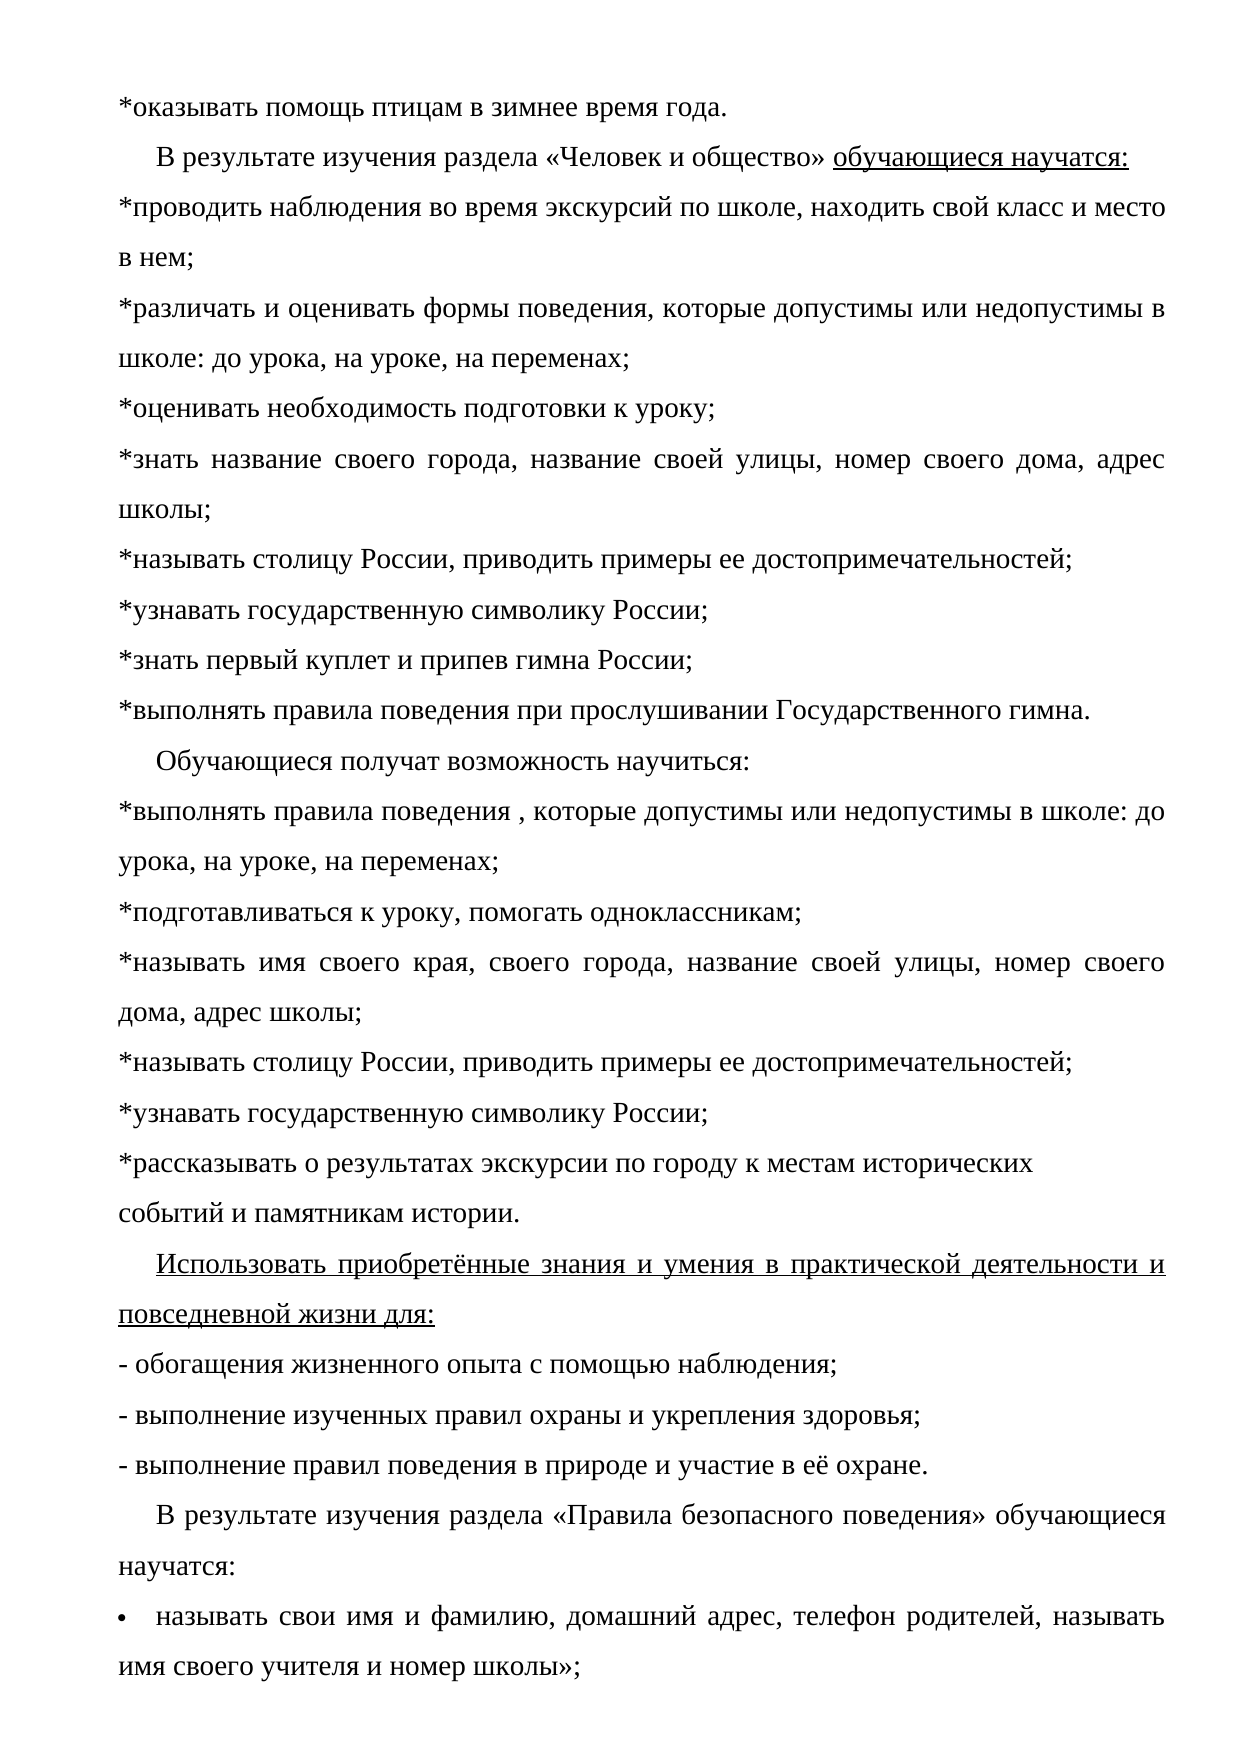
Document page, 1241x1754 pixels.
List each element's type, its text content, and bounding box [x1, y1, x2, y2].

text В результате изучения раздела «Человек и общество» обучающиеся научатся: [118, 139, 1167, 172]
text *оценивать необходимость подготовки к уроку; [118, 391, 1167, 424]
text *проводить наблюдения во время экскурсий по школе, находить свой класс и место в нем; [118, 189, 1167, 273]
text *знать первый куплет и припев гимна России; [118, 642, 1167, 676]
text *называть столицу России, приводить примеры ее достопримечательностей; [118, 1044, 1167, 1078]
text *знать название своего города, название своей улицы, номер своего дома, адрес школы; [118, 441, 1167, 525]
text *выполнять правила поведения при прослушивании Государственного гимна. [118, 692, 1167, 726]
text В результате изучения раздела «Правила безопасного поведения» обучающиеся научатся: [118, 1497, 1167, 1581]
text *называть столицу России, приводить примеры ее достопримечательностей; [118, 541, 1167, 575]
text *узнавать государственную символику России; [118, 592, 1167, 625]
text - выполнение правил поведения в природе и участие в её охране. [118, 1447, 1167, 1481]
text *различать и оценивать формы поведения, которые допустимы или недопустимы в школе: до урока, на уроке, на переменах; [118, 290, 1167, 374]
list называть свои имя и фамилию, домашний адрес, телефон родителей, называть имя своего учителя и номер школы»; [118, 1598, 1167, 1682]
text - выполнение изученных правил охраны и укрепления здоровья; [118, 1397, 1167, 1430]
text *называть имя своего края, своего города, название своей улицы, номер своего дома, адрес школы; [118, 944, 1167, 1028]
text *подготавливаться к уроку, помогать одноклассникам; [118, 894, 1167, 927]
text - обогащения жизненного опыта с помощью наблюдения; [118, 1346, 1167, 1380]
text *оказывать помощь птицам в зимнее время года. [118, 89, 1167, 122]
text *рассказывать о результатах экскурсии по городу к местам исторических [118, 1145, 1167, 1179]
text событий и памятникам истории. [118, 1196, 1167, 1229]
text *выполнять правила поведения , которые допустимы или недопустимы в школе: до урока, на уроке, на переменах; [118, 793, 1167, 877]
text *узнавать государственную символику России; [118, 1095, 1167, 1128]
text Использовать приобретённые знания и умения в практической деятельности и повседневной жизни для: [118, 1246, 1167, 1330]
text Обучающиеся получат возможность научиться: [118, 743, 1167, 776]
